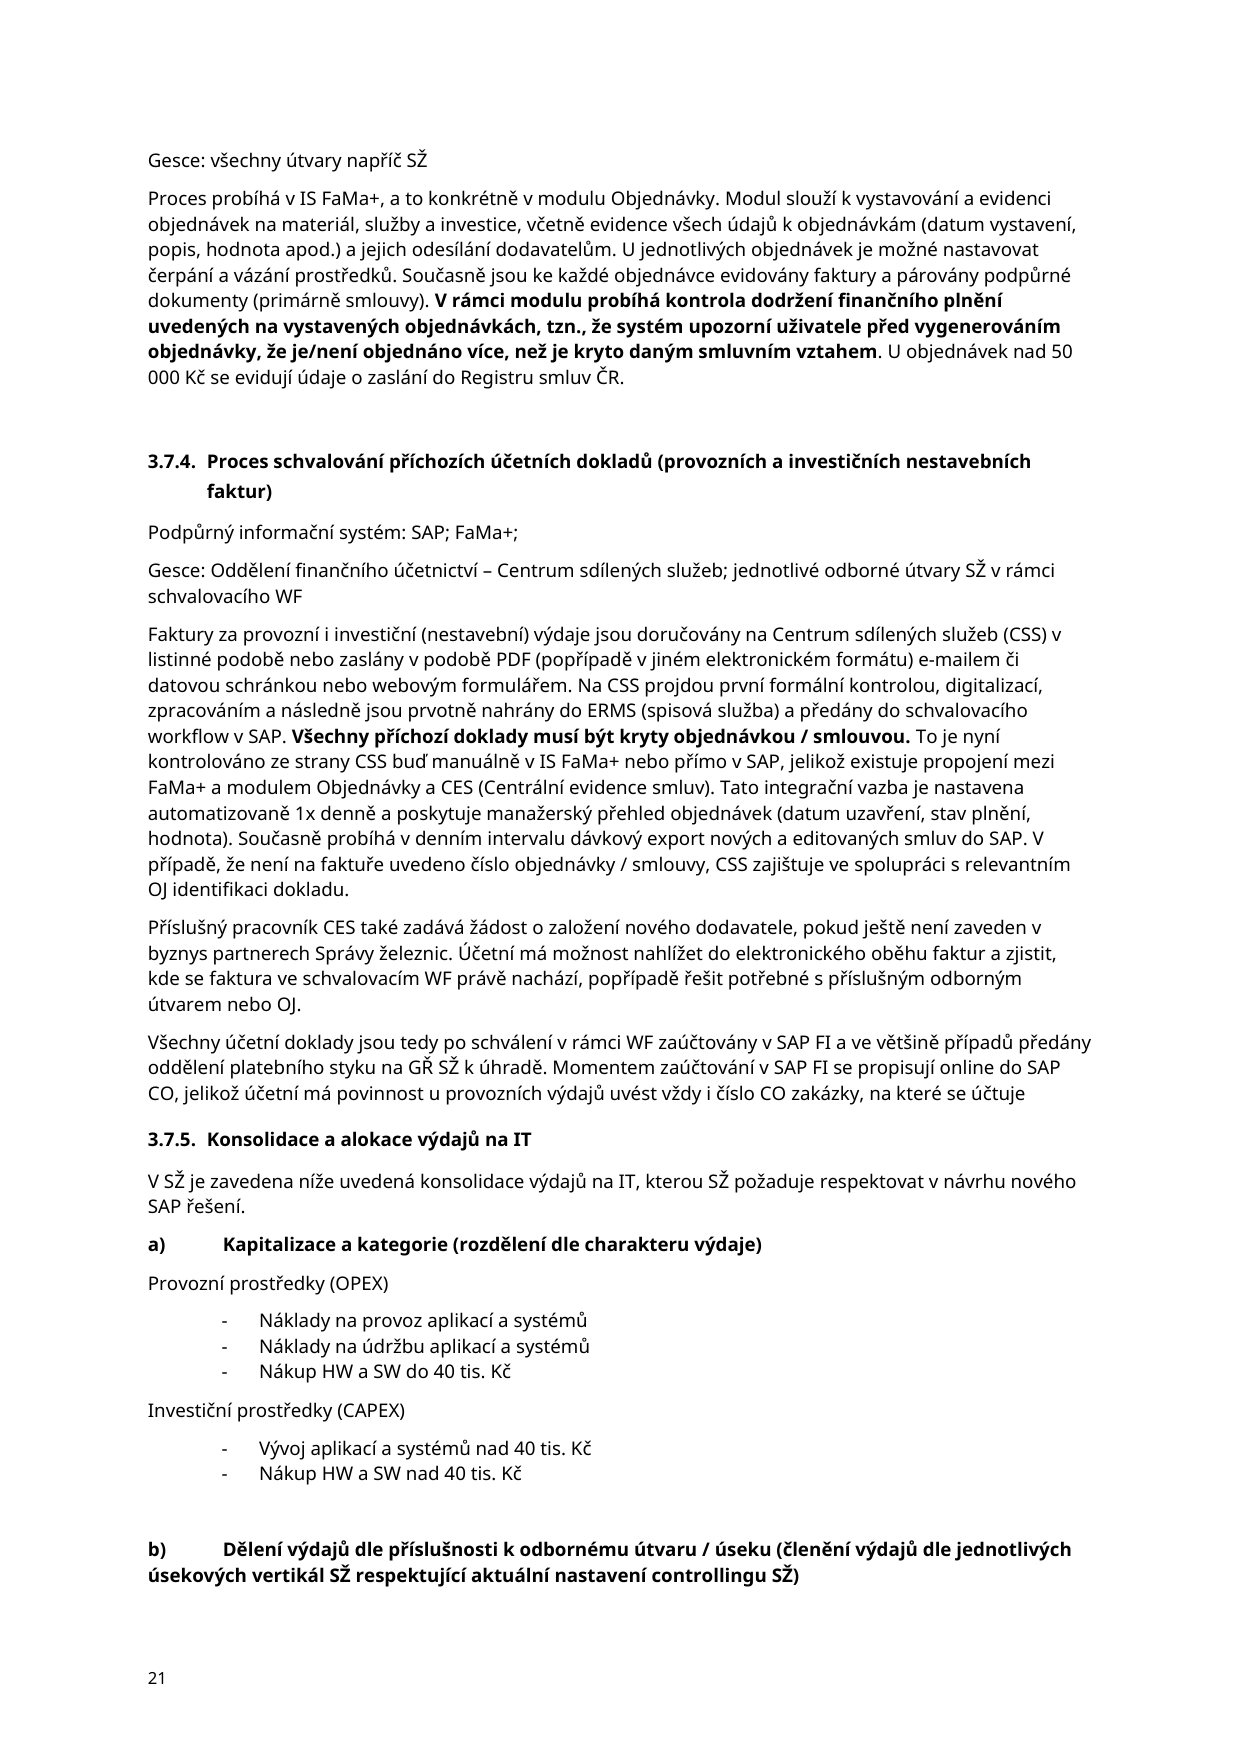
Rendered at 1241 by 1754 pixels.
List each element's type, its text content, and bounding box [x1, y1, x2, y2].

text b) Dělení výdajů dle příslušnosti k odbornému útvaru / úseku (členění výdajů dle jednotlivých úsekových vertikál SŽ respektující aktuální nastavení controllingu SŽ) [148, 1536, 1093, 1587]
text Podpůrný informační systém: SAP; FaMa+; [148, 520, 1093, 545]
list Nákup HW a SW nad 40 tis. Kč [221, 1460, 1093, 1486]
text Všechny účetní doklady jsou tedy po schválení v rámci WF zaúčtovány v SAP FI a ve většině případů předány oddělení platebního styku na GŘ SŽ k úhradě. Momentem zaúčtování v SAP FI se propisují online do SAP CO, jelikož účetní má povinnost u provozních výdajů uvést vždy i číslo CO zakázky, na které se účtuje [148, 1029, 1093, 1106]
list Konsolidace a alokace výdajů na IT [148, 1126, 1093, 1152]
text a) Kapitalizace a kategorie (rozdělení dle charakteru výdaje) [148, 1232, 1093, 1257]
list Nákup HW a SW do 40 tis. Kč [221, 1359, 1093, 1384]
text Gesce: Oddělení finančního účetnictví – Centrum sdílených služeb; jednotlivé odborné útvary SŽ v rámci schvalovacího WF [148, 558, 1093, 609]
text Investiční prostředky (CAPEX) [148, 1397, 1093, 1422]
text Proces probíhá v IS FaMa+, a to konkrétně v modulu Objednávky. Modul slouží k vystavování a evidenci objednávek na materiál, služby a investice, včetně evidence všech údajů k objednávkám (datum vystavení, popis, hodnota apod.) a jejich odesílání dodavatelům. U jednotlivých objednávek je možné nastavovat čerpání a vázání prostředků. Současně jsou ke každé objednávce evidovány faktury a párovány podpůrné dokumenty (primárně smlouvy). V rámci modulu probíhá kontrola dodržení finančního plnění uvedených na vystavených objednávkách, tzn., že systém upozorní uživatele před vygenerováním objednávky, že je/není objednáno více, než je kryto daným smluvním vztahem. U objednávek nad 50 000 Kč se evidují údaje o zaslání do Registru smluv ČR. [148, 186, 1093, 390]
list Náklady na provoz aplikací a systémů [221, 1308, 1093, 1333]
list Náklady na údržbu aplikací a systémů [221, 1333, 1093, 1359]
text V SŽ je zavedena níže uvedená konsolidace výdajů na IT, kterou SŽ požaduje respektovat v návrhu nového SAP řešení. [148, 1168, 1093, 1219]
text Příslušný pracovník CES také zadává žádost o založení nového dodavatele, pokud ještě není zaveden v byznys partnerech Správy železnic. Účetní má možnost nahlížet do elektronického oběhu faktur a zjistit, kde se faktura ve schvalovacím WF právě nachází, popřípadě řešit potřebné s příslušným odborným útvarem nebo OJ. [148, 914, 1093, 1017]
text Gesce: všechny útvary napříč SŽ [148, 148, 1093, 173]
list Proces schvalování příchozích účetních dokladů (provozních a investičních nestavebních faktur) [148, 449, 1093, 503]
list Vývoj aplikací a systémů nad 40 tis. Kč [221, 1435, 1093, 1460]
text Faktury za provozní i investiční (nestavební) výdaje jsou doručovány na Centrum sdílených služeb (CSS) v listinné podobě nebo zaslány v podobě PDF (popřípadě v jiném elektronickém formátu) e-mailem či datovou schránkou nebo webovým formulářem. Na CSS projdou první formální kontrolou, digitalizací, zpracováním a následně jsou prvotně nahrány do ERMS (spisová služba) a předány do schvalovacího workflow v SAP. Všechny příchozí doklady musí být kryty objednávkou / smlouvou. To je nyní kontrolováno ze strany CSS buď manuálně v IS FaMa+ nebo přímo v SAP, jelikož existuje propojení mezi FaMa+ a modulem Objednávky a CES (Centrální evidence smluv). Tato integrační vazba je nastavena automatizovaně 1x denně a poskytuje manažerský přehled objednávek (datum uzavření, stav plnění, hodnota). Současně probíhá v denním intervalu dávkový export nových a editovaných smluv do SAP. V případě, že není na faktuře uvedeno číslo objednávky / smlouvy, CSS zajištuje ve spolupráci s relevantním OJ identifikaci dokladu. [148, 621, 1093, 902]
text Provozní prostředky (OPEX) [148, 1270, 1093, 1295]
